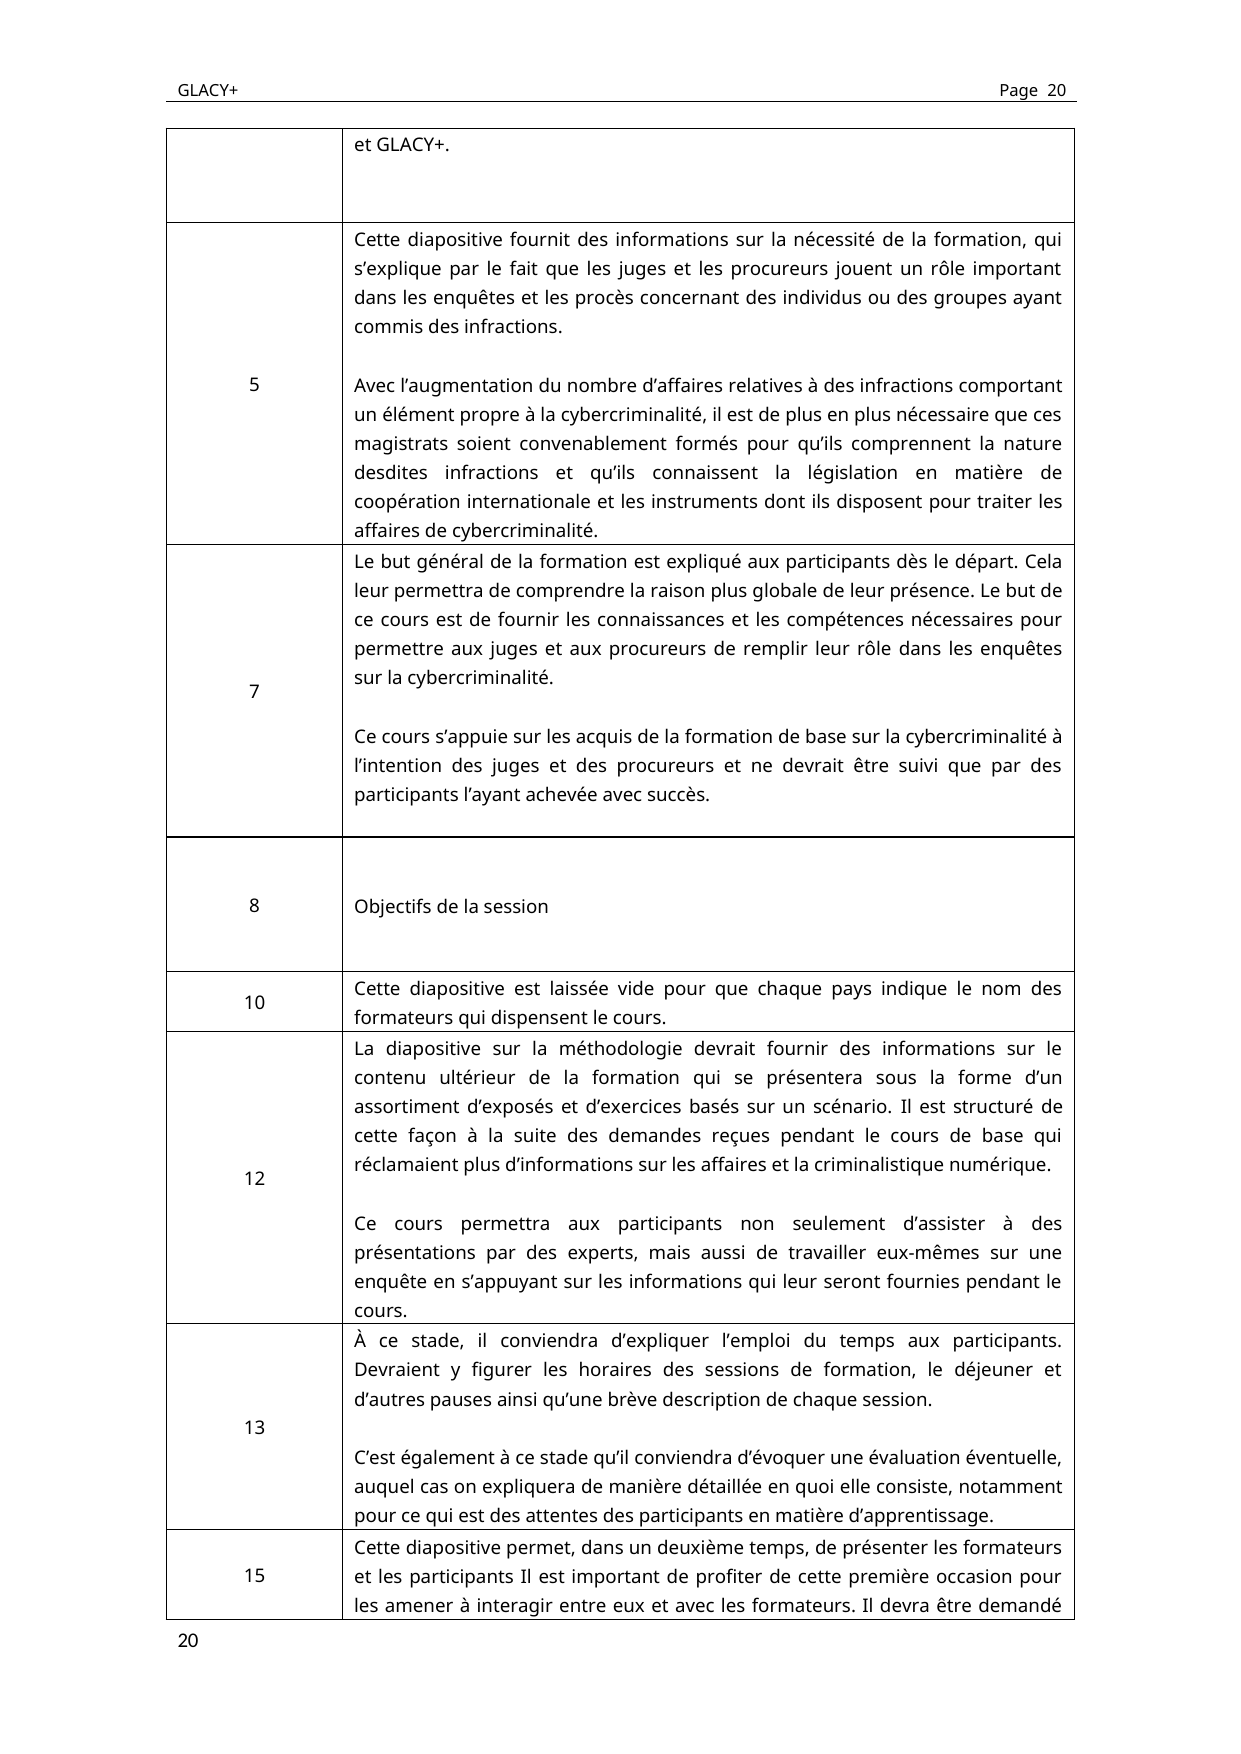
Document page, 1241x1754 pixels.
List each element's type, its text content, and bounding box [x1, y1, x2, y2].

table_cell 10 [167, 972, 342, 1031]
table_cell La diapositive sur la méthodologie devrait fournir des informations sur le contenu ultérieur de la formation qui se présentera sous la forme d’un assortiment d’exposés et d’exercices basés sur un scénario. Il est structuré de cette façon à la suite des demandes reçues pendant le cours de base qui réclamaient plus d’informations sur les affaires et la criminalistique numérique. Ce cours permettra aux participants non seulement d’assister à des présentations par des experts, mais aussi de travailler eux-mêmes sur une enquête en s’appuyant sur les informations qui leur seront fournies pendant le cours. [343, 1032, 1074, 1323]
table_cell Cette diapositive est laissée vide pour que chaque pays indique le nom des formateurs qui dispensent le cours. [343, 972, 1074, 1031]
table_cell 8 [167, 838, 342, 971]
table_cell 4 [167, 129, 342, 222]
table_cell 13 [167, 1324, 342, 1528]
table_cell 12 [167, 1032, 342, 1323]
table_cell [343, 1530, 1074, 1619]
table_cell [343, 129, 1074, 222]
table_cell 15 [167, 1530, 342, 1619]
table_cell 5 [167, 223, 342, 544]
table_cell Objectifs de la session [343, 838, 1074, 971]
table_cell À ce stade, il conviendra d’expliquer l’emploi du temps aux participants. Devraient y figurer les horaires des sessions de formation, le déjeuner et d’autres pauses ainsi qu’une brève description de chaque session. C’est également à ce stade qu’il conviendra d’évoquer une évaluation éventuelle, auquel cas on expliquera de manière détaillée en quoi elle consiste, notamment pour ce qui est des attentes des participants en matière d’apprentissage. [343, 1324, 1074, 1528]
table_cell 7 [167, 545, 342, 836]
table_cell Le but général de la formation est expliqué aux participants dès le départ. Cela leur permettra de comprendre la raison plus globale de leur présence. Le but de ce cours est de fournir les connaissances et les compétences nécessaires pour permettre aux juges et aux procureurs de remplir leur rôle dans les enquêtes sur la cybercriminalité. Ce cours s’appuie sur les acquis de la formation de base sur la cybercriminalité à l’intention des juges et des procureurs et ne devrait être suivi que par des participants l’ayant achevée avec succès. [343, 545, 1074, 836]
table_cell Cette diapositive fournit des informations sur la nécessité de la formation, qui s’explique par le fait que les juges et les procureurs jouent un rôle important dans les enquêtes et les procès concernant des individus ou des groupes ayant commis des infractions. Avec l’augmentation du nombre d’affaires relatives à des infractions comportant un élément propre à la cybercriminalité, il est de plus en plus nécessaire que ces magistrats soient convenablement formés pour qu’ils comprennent la nature desdites infractions et qu’ils connaissent la législation en matière de coopération internationale et les instruments dont ils disposent pour traiter les affaires de cybercriminalité. [343, 223, 1074, 544]
